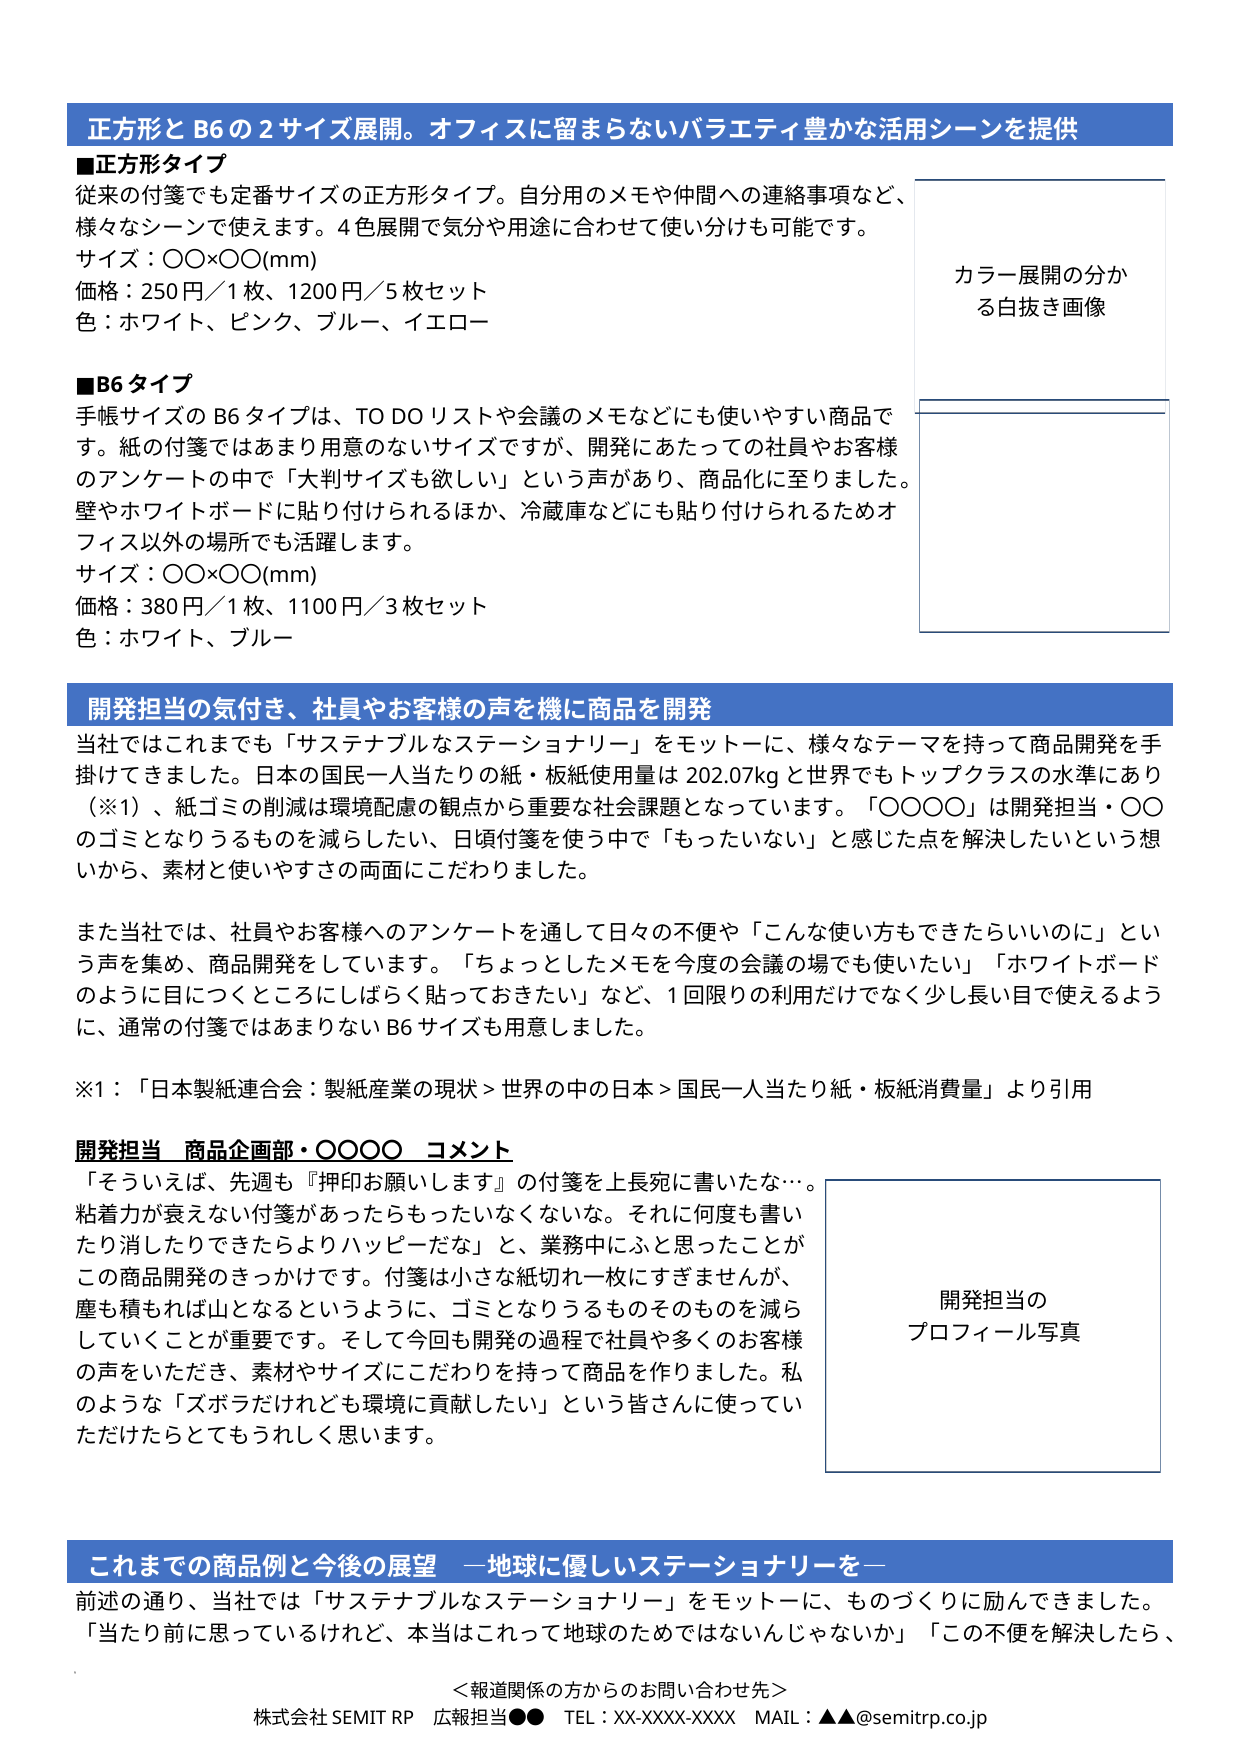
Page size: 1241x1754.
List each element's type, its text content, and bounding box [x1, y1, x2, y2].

text サイズ：〇〇×〇〇(mm) [75, 557, 919, 589]
text ■正方形タイプ [75, 147, 1165, 178]
text 色：ホワイト、ブルー [75, 621, 1165, 652]
picture [825, 1179, 1161, 1473]
text 価格：250円／1枚、1200円／5枚セット [75, 274, 914, 305]
text また当社では、社員やお客様へのアンケートを通して日々の不便や「こんな使い方もできたらいいのに」という声を集め、商品開発をしています。「ちょっとしたメモを今度の会議の場でも使いたい」「ホワイトボードのように目につくところにしばらく貼っておきたい」など、1回限りの利用だけでなく少し長い目で使えるように、通常の付箋ではあまりないB6サイズも用意しました。 [75, 915, 1165, 1042]
text 正方形とB6の2サイズ展開。オフィスに留まらないバラエティ豊かな活用シーンを提供 [67, 103, 1173, 146]
text 手帳サイズのB6タイプは、TO DOリストや会議のメモなどにも使いやすい商品です。紙の付箋ではあまり用意のないサイズですが、開発にあたっての社員やお客様のアンケートの中で「大判サイズも欲しい」という声があり、商品化に至りました。壁やホワイトボードに貼り付けられるほか、冷蔵庫などにも貼り付けられるためオフィス以外の場所でも活躍します。 [75, 399, 919, 557]
text サイズ：〇〇×〇〇(mm) [75, 242, 914, 274]
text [75, 1584, 1165, 1647]
text ※1：「日本製紙連合会：製紙産業の現状 > 世界の中の日本 > 国民一人当たり紙・板紙消費量」より引用 [75, 1072, 1165, 1103]
text 従来の付箋でも定番サイズの正方形タイプ。自分用のメモや仲間への連絡事項など、様々なシーンで使えます。4色展開で気分や用途に合わせて使い分けも可能です。 [75, 178, 1165, 242]
text 当社ではこれまでも「サステナブルなステーショナリー」をモットーに、様々なテーマを持って商品開発を手掛けてきました。日本の国民一人当たりの紙・板紙使用量は202.07kgと世界でもトップクラスの水準にあり（※1）、紙ゴミの削減は環境配慮の観点から重要な社会課題となっています。「〇〇〇〇」は開発担当・〇〇のゴミとなりうるものを減らしたい、日頃付箋を使う中で「もったいない」と感じた点を解決したいという想いから、素材と使いやすさの両面にこだわりました。 [75, 727, 1165, 885]
text これまでの商品例と今後の展望 ―地球に優しいステーショナリーを― [67, 1540, 1173, 1583]
picture [914, 179, 1170, 633]
text 開発担当の気付き、社員やお客様の声を機に商品を開発 [67, 683, 1173, 726]
text 開発担当 商品企画部・〇〇〇〇 コメント [75, 1133, 1165, 1165]
text ■B6タイプ [75, 367, 914, 399]
text 色：ホワイト、ピンク、ブルー、イエロー [75, 305, 914, 337]
text 価格：380円／1枚、1100円／3枚セット [75, 589, 919, 621]
